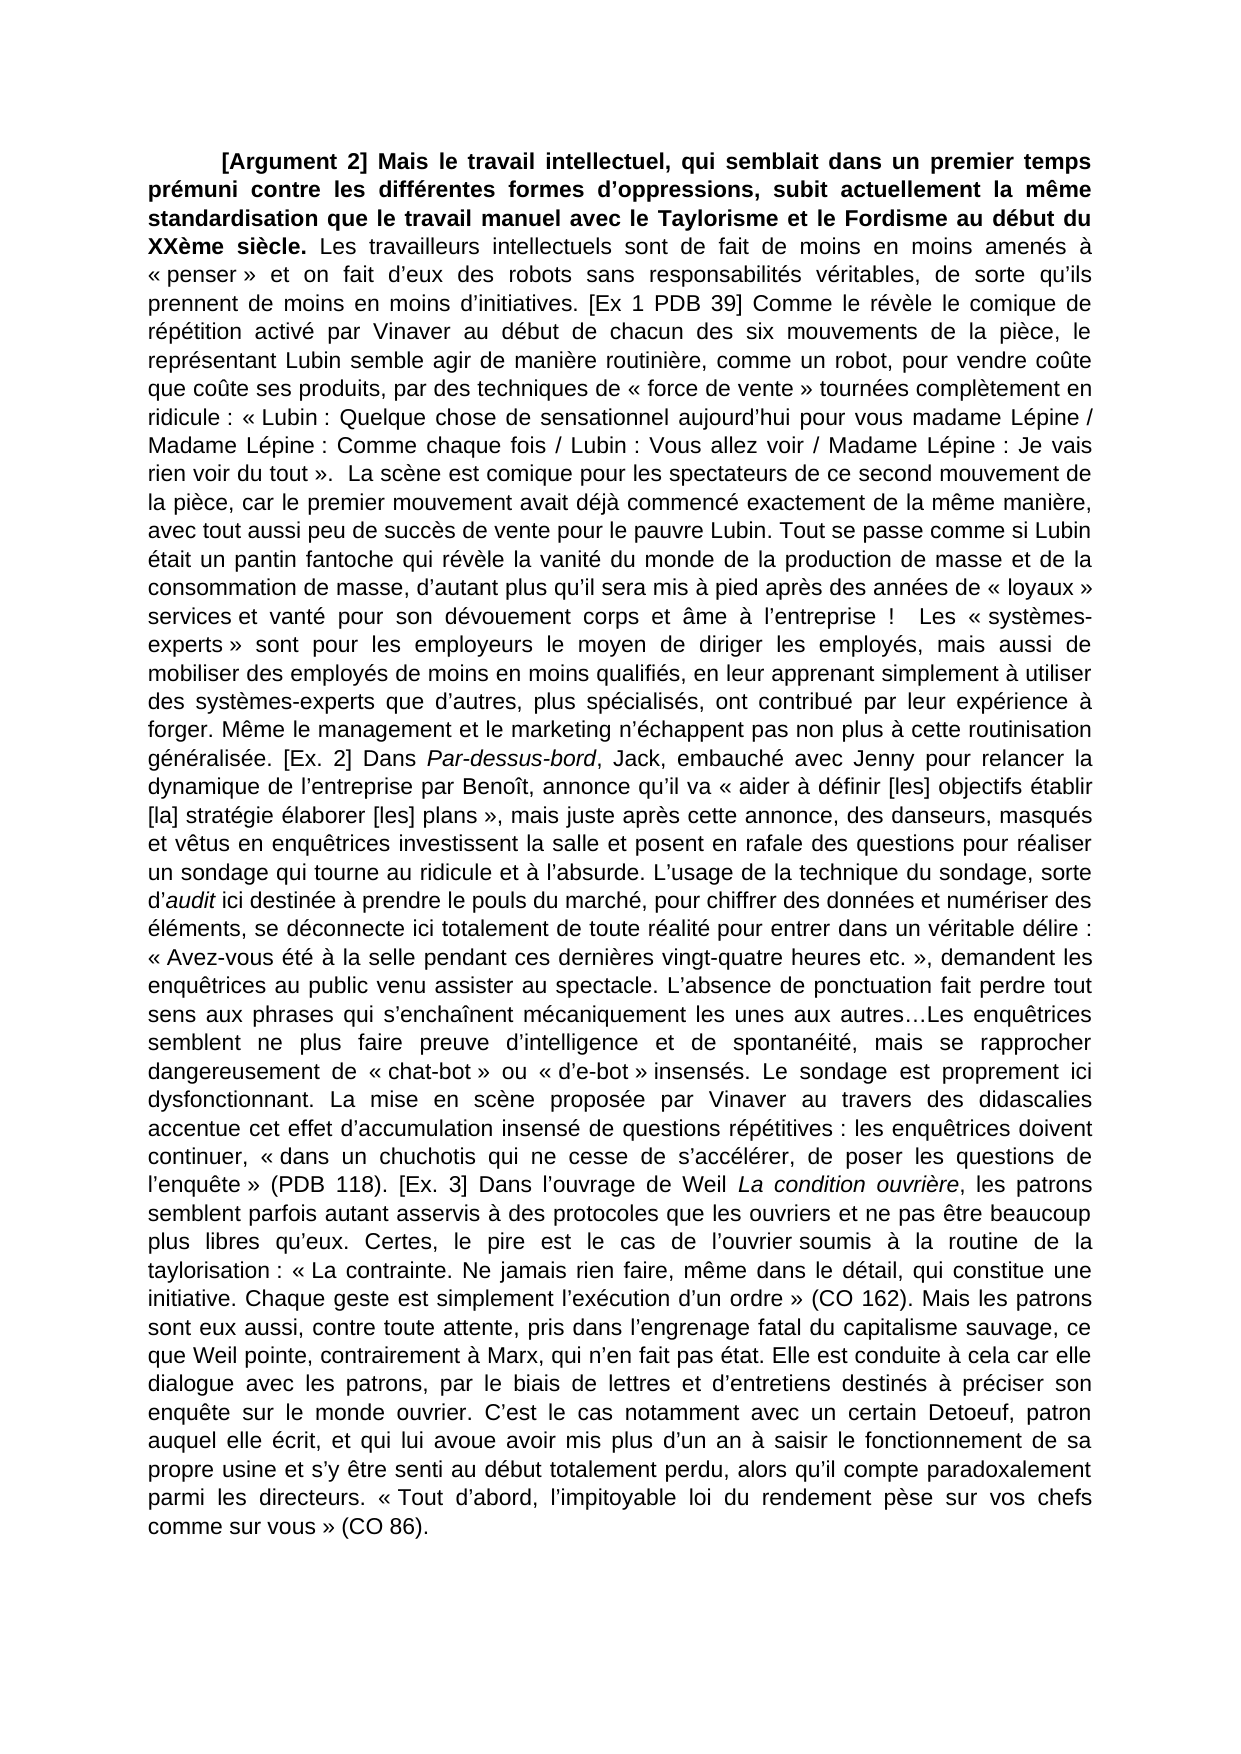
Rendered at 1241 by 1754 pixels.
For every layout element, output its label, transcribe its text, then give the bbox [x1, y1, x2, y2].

text [Argument 2] Mais le travail intellectuel, qui semblait dans un premier temps prémuni contre les différentes formes d’oppressions, subit actuellement la même standardisation que le travail manuel avec le Taylorisme et le Fordisme au début du XXème siècle. Les travailleurs intellectuels sont de fait de moins en moins amenés à « penser » et on fait d’eux des robots sans responsabilités véritables, de sorte qu’ils prennent de moins en moins d’initiatives. [Ex 1 PDB 39] Comme le révèle le comique de répétition activé par Vinaver au début de chacun des six mouvements de la pièce, le représentant Lubin semble agir de manière routinière, comme un robot, pour vendre coûte que coûte ses produits, par des techniques de « force de vente » tournées complètement en ridicule : « Lubin : Quelque chose de sensationnel aujourd’hui pour vous madame Lépine / Madame Lépine : Comme chaque fois / Lubin : Vous allez voir / Madame Lépine : Je vais rien voir du tout ». La scène est comique pour les spectateurs de ce second mouvement de la pièce, car le premier mouvement avait déjà commencé exactement de la même manière, avec tout aussi peu de succès de vente pour le pauvre Lubin. Tout se passe comme si Lubin était un pantin fantoche qui révèle la vanité du monde de la production de masse et de la consommation de masse, d’autant plus qu’il sera mis à pied après des années de « loyaux » services et vanté pour son dévouement corps et âme à l’entreprise ! Les « systèmes-experts » sont pour les employeurs le moyen de diriger les employés, mais aussi de mobiliser des employés de moins en moins qualifiés, en leur apprenant simplement à utiliser des systèmes-experts que d’autres, plus spécialisés, ont contribué par leur expérience à forger. Même le management et le marketing n’échappent pas non plus à cette routinisation généralisée. [Ex. 2] Dans Par-dessus-bord, Jack, embauché avec Jenny pour relancer la dynamique de l’entreprise par Benoît, annonce qu’il va « aider à définir [les] objectifs établir [la] stratégie élaborer [les] plans », mais juste après cette annonce, des danseurs, masqués et vêtus en enquêtrices investissent la salle et posent en rafale des questions pour réaliser un sondage qui tourne au ridicule et à l’absurde. L’usage de la technique du sondage, sorte d’audit ici destinée à prendre le pouls du marché, pour chiffrer des données et numériser des éléments, se déconnecte ici totalement de toute réalité pour entrer dans un véritable délire : « Avez-vous été à la selle pendant ces dernières vingt-quatre heures etc. », demandent les enquêtrices au public venu assister au spectacle. L’absence de ponctuation fait perdre tout sens aux phrases qui s’enchaînent mécaniquement les unes aux autres…Les enquêtrices semblent ne plus faire preuve d’intelligence et de spontanéité, mais se rapprocher dangereusement de « chat-bot » ou « d’e-bot » insensés. Le sondage est proprement ici dysfonctionnant. La mise en scène proposée par Vinaver au travers des didascalies accentue cet effet d’accumulation insensé de questions répétitives : les enquêtrices doivent continuer, « dans un chuchotis qui ne cesse de s’accélérer, de poser les questions de l’enquête » (PDB 118). [Ex. 3] Dans l’ouvrage de Weil La condition ouvrière, les patrons semblent parfois autant asservis à des protocoles que les ouvriers et ne pas être beaucoup plus libres qu’eux. Certes, le pire est le cas de l’ouvrier soumis à la routine de la taylorisation : « La contrainte. Ne jamais rien faire, même dans le détail, qui constitue une initiative. Chaque geste est simplement l’exécution d’un ordre » (CO 162). Mais les patrons sont eux aussi, contre toute attente, pris dans l’engrenage fatal du capitalisme sauvage, ce que Weil pointe, contrairement à Marx, qui n’en fait pas état. Elle est conduite à cela car elle dialogue avec les patrons, par le biais de lettres et d’entretiens destinés à préciser son enquête sur le monde ouvrier. C’est le cas notamment avec un certain Detoeuf, patron auquel elle écrit, et qui lui avoue avoir mis plus d’un an à saisir le fonctionnement de sa propre usine et s’y être senti au début totalement perdu, alors qu’il compte paradoxalement parmi les directeurs. « Tout d’abord, l’impitoyable loi du rendement pèse sur vos chefs comme sur vous » (CO 86). [148, 148, 1093, 1539]
